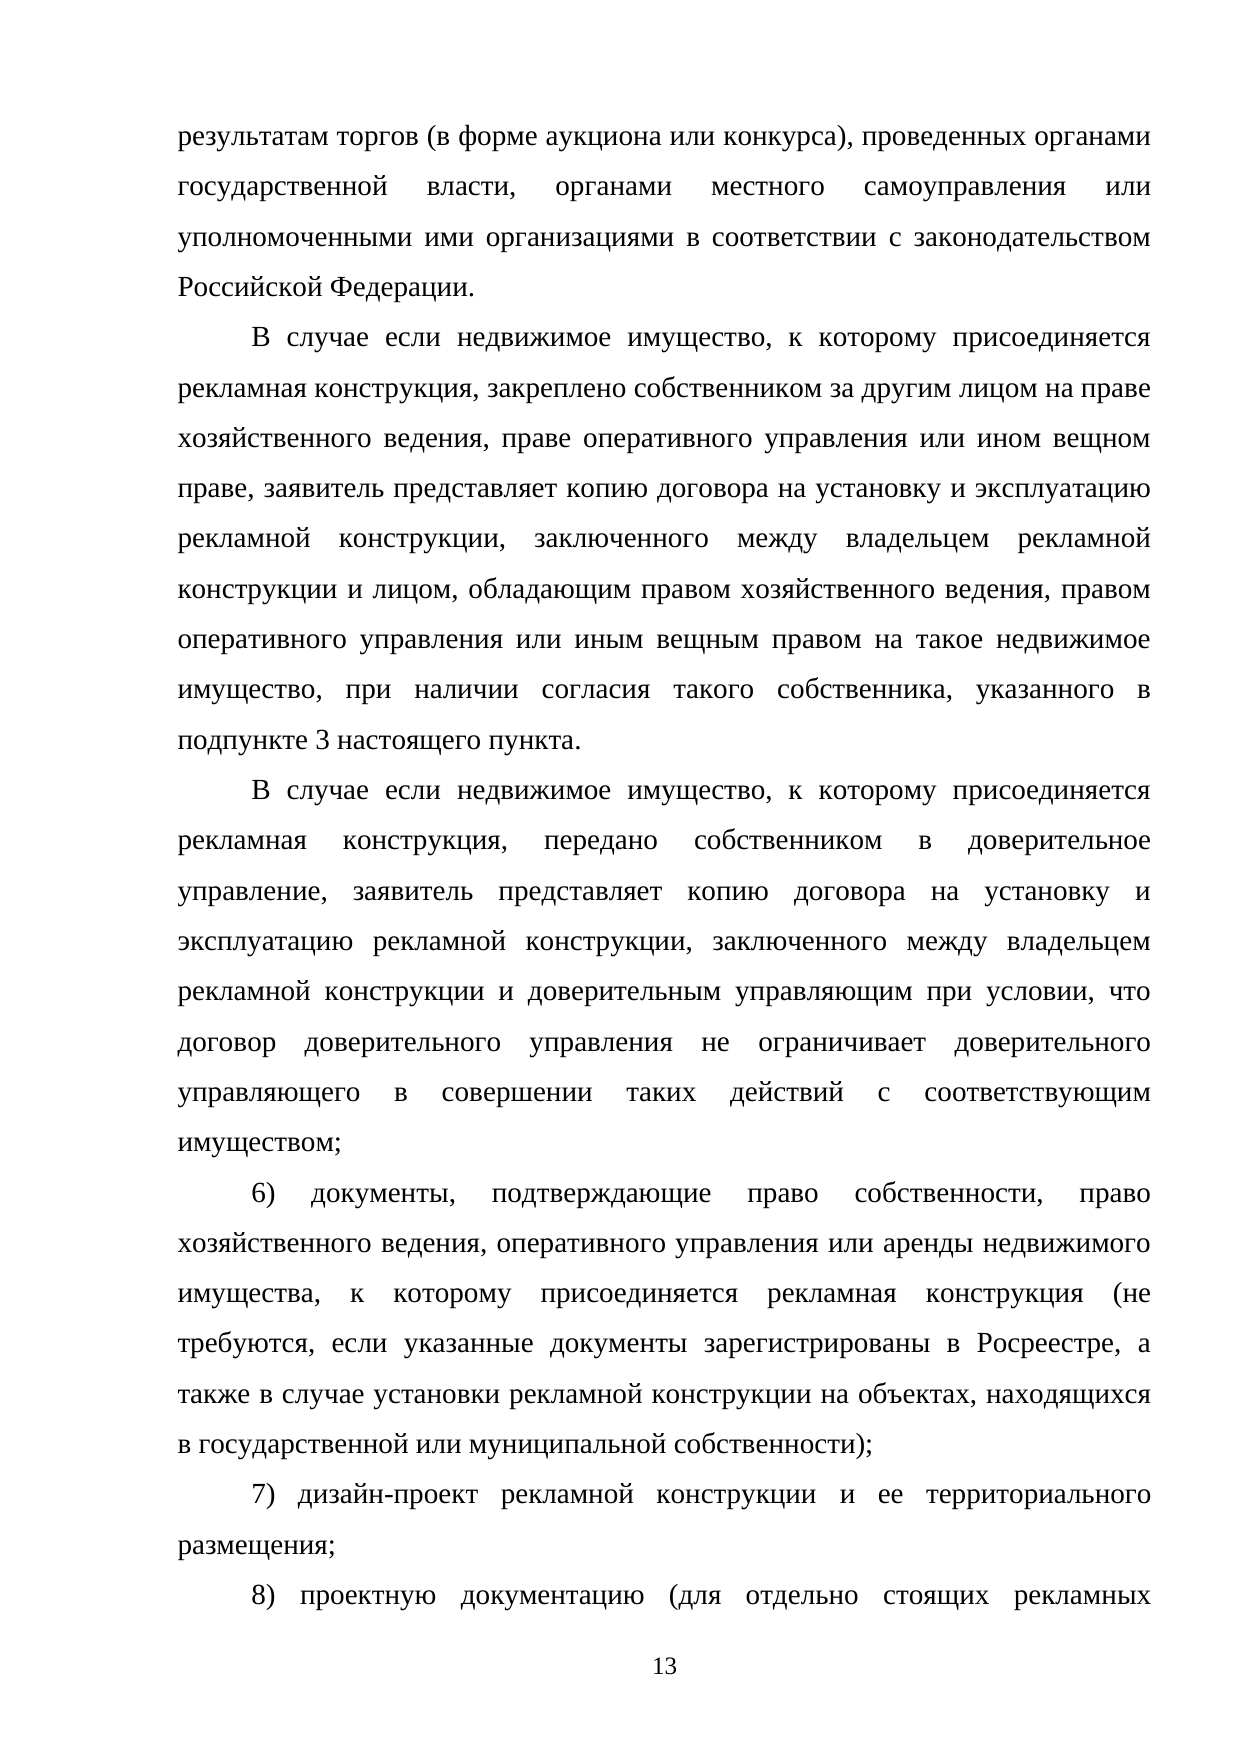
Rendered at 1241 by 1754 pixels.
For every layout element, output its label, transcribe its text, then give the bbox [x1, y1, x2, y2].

text В случае если недвижимое имущество, к которому присоединяется рекламная конструкция, передано собственником в доверительное управление, заявитель представляет копию договора на установку и эксплуатацию рекламной конструкции, заключенного между владельцем рекламной конструкции и доверительным управляющим при условии, что договор доверительного управления не ограничивает доверительного управляющего в совершении таких действий с соответствующим имуществом; [177, 772, 1152, 1158]
text В случае если недвижимое имущество, к которому присоединяется рекламная конструкция, закреплено собственником за другим лицом на праве хозяйственного ведения, праве оперативного управления или ином вещном праве, заявитель представляет копию договора на установку и эксплуатацию рекламной конструкции, заключенного между владельцем рекламной конструкции и лицом, обладающим правом хозяйственного ведения, правом оперативного управления или иным вещным правом на такое недвижимое имущество, при наличии согласия такого собственника, указанного в подпункте 3 настоящего пункта. [177, 319, 1152, 755]
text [177, 1577, 1152, 1611]
text 6) документы, подтверждающие право собственности, право хозяйственного ведения, оперативного управления или аренды недвижимого имущества, к которому присоединяется рекламная конструкция (не требуются, если указанные документы зарегистрированы в Росреестре, а также в случае установки рекламной конструкции на объектах, находящихся в государственной или муниципальной собственности); [177, 1175, 1152, 1460]
text 7) дизайн-проект рекламной конструкции и ее территориального размещения; [177, 1477, 1152, 1560]
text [177, 118, 1152, 303]
